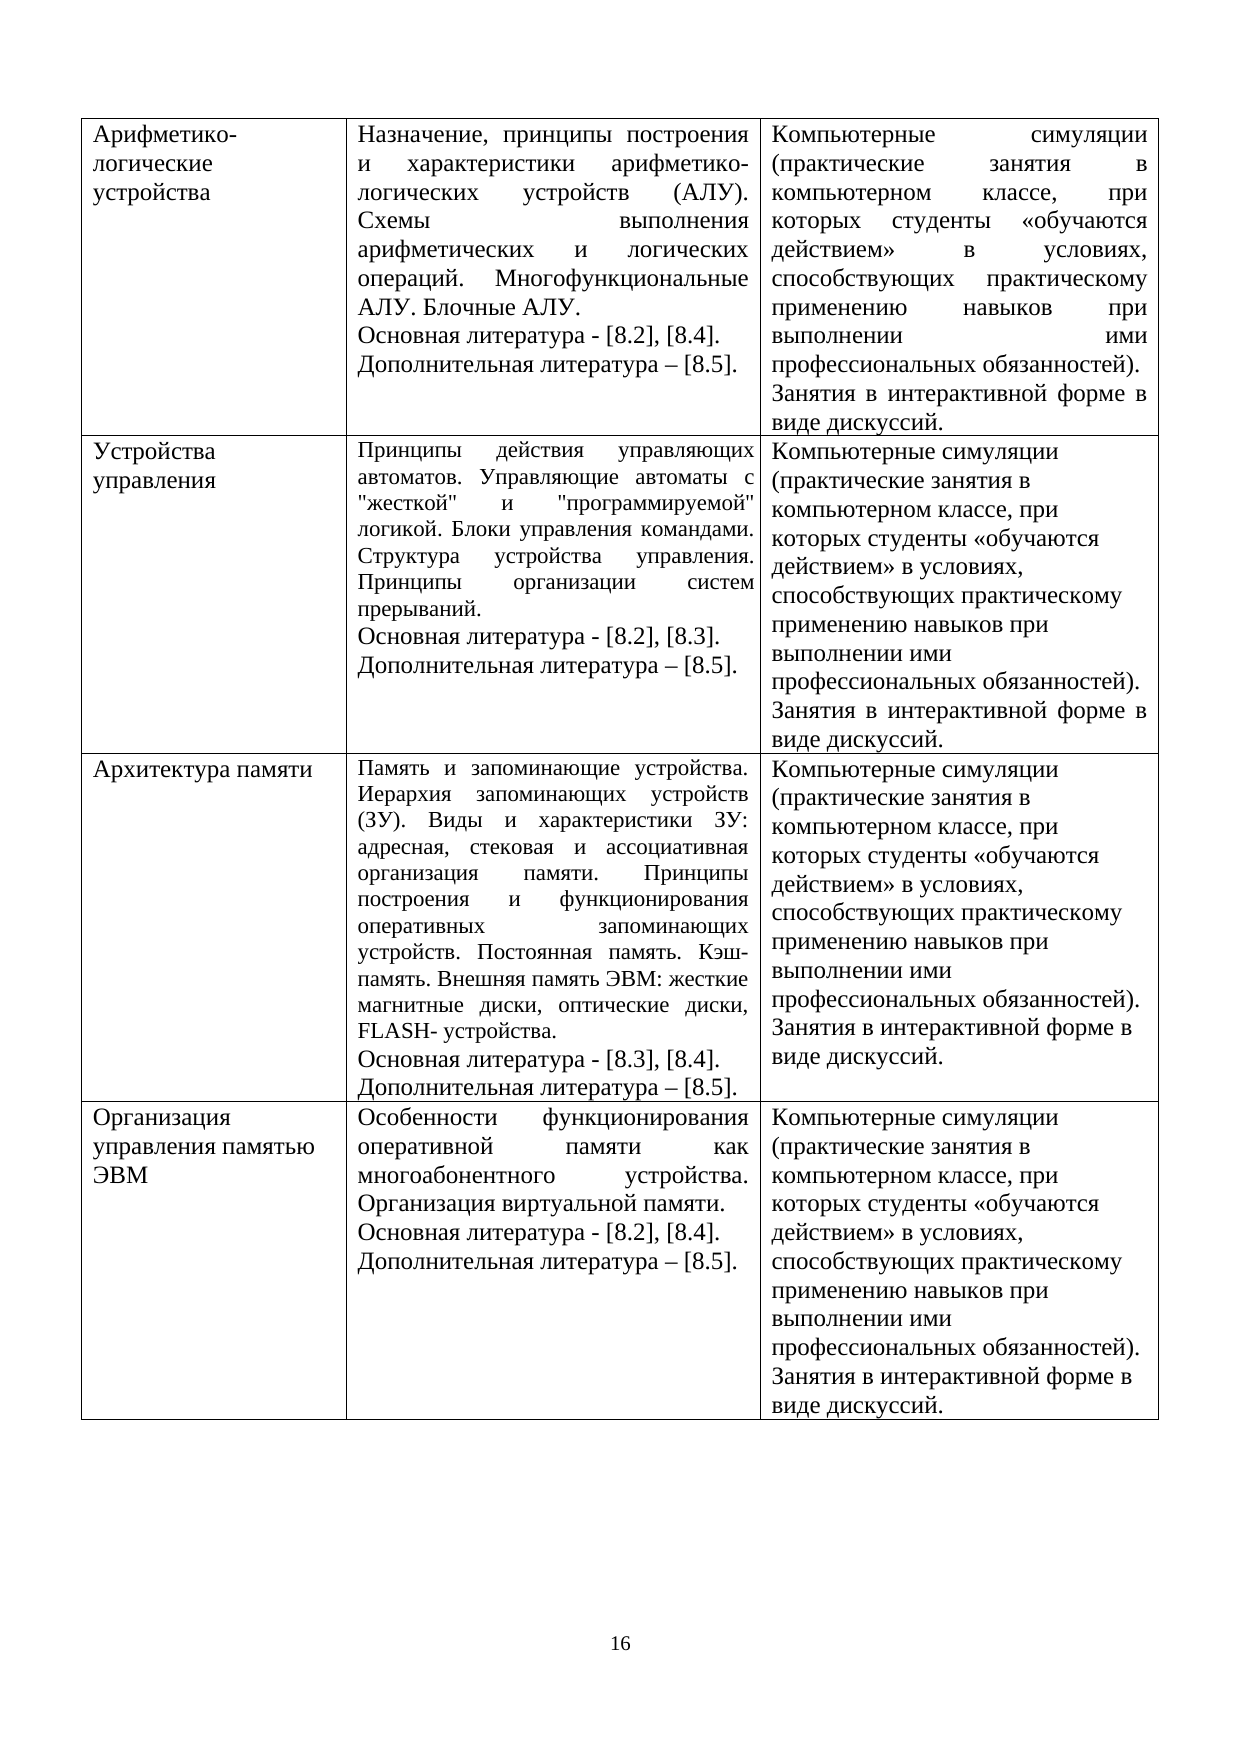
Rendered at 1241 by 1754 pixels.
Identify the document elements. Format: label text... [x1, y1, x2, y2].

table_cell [761, 1102, 1158, 1418]
table_cell Назначение, принципы построения и характеристики арифметико-логических устройств (АЛУ). Схемы выполнения арифметических и логических операций. Многофункциональные АЛУ. Блочные АЛУ. Основная литература - [8.2], [8.4]. Дополнительная литература – [8.5]. [347, 119, 760, 435]
table_cell Архитектура памяти [82, 754, 346, 1101]
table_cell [761, 119, 1158, 435]
table_cell Память и запоминающие устройства. Иерархия запоминающих устройств (ЗУ). Виды и характеристики ЗУ: адресная, стековая и ассоциативная организация памяти. Принципы построения и функционирования оперативных запоминающих устройств. Постоянная память. Кэш-память. Внешняя память ЭВМ: жесткие магнитные диски, оптические диски, FLASH- устройства. Основная литература - [8.3], [8.4]. Дополнительная литература – [8.5]. [347, 754, 760, 1101]
table_cell Особенности функционирования оперативной памяти как многоабонентного устройства. Организация виртуальной памяти. Основная литература - [8.2], [8.4]. Дополнительная литература – [8.5]. [347, 1102, 760, 1418]
table_cell Организация управления памятью ЭВМ [82, 1102, 346, 1418]
table_cell Арифметико- логические устройства [82, 119, 346, 435]
table_cell Принципы действия управляющих автоматов. Управляющие автоматы с "жесткой" и "программируемой" логикой. Блоки управления командами. Структура устройства управления. Принципы организации систем прерываний. Основная литература - [8.2], [8.3]. Дополнительная литература – [8.5]. [347, 436, 760, 753]
table_cell Устройства управления [82, 436, 346, 753]
